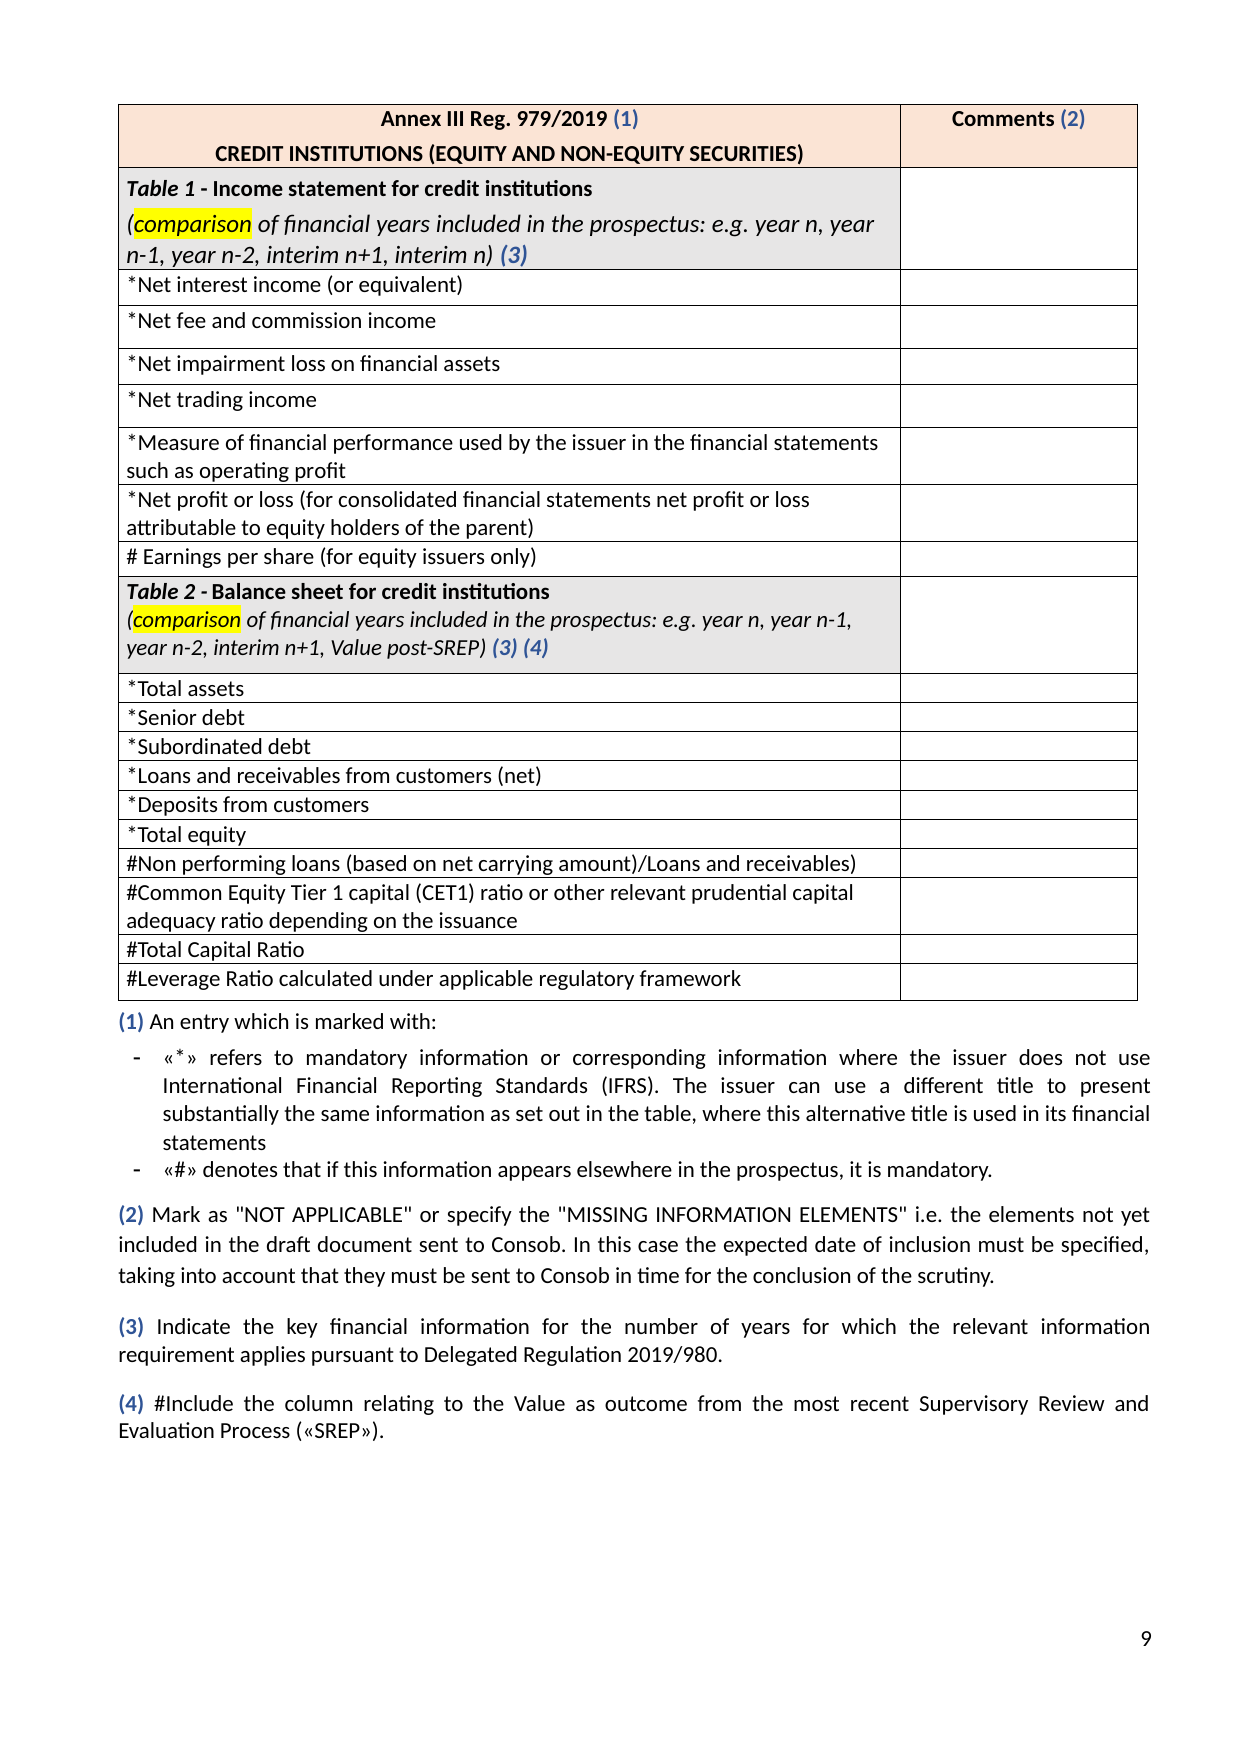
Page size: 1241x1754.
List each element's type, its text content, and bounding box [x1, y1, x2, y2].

table_cell [901, 935, 1137, 963]
text (2) Mark as "NOT APPLICABLE" or specify the "MISSING INFORMATION ELEMENTS" i.e. the elements not yet included in the draft document sent to Consob. In this case the expected date of inclusion must be specified, taking into account that they must be sent to Consob in time for the conclusion of the scrutiny. [118, 1200, 1152, 1289]
table_cell [901, 761, 1137, 789]
table_cell [901, 270, 1137, 305]
table_cell [901, 674, 1137, 702]
table_cell *Net interest income (or equivalent) [119, 270, 900, 305]
table_cell *Net trading income [119, 385, 900, 427]
table_cell #Common Equity Tier 1 capital (CET1) ratio or other relevant prudential capital adequacy ratio depending on the issuance [119, 878, 900, 934]
table_cell [901, 542, 1137, 576]
table_cell *Net impairment loss on financial assets [119, 349, 900, 384]
table_cell *Senior debt [119, 703, 900, 731]
text (1) An entry which is marked with: [118, 1007, 1152, 1035]
table_cell Table 1 - Income statement for credit institutions (comparison of financial years included in the prospectus: e.g. year n, year n-1, year n-2, interim n+1, interim n) (3) [119, 168, 900, 269]
text (4) #Include the column relating to the Value as outcome from the most recent Supervisory Review and Evaluation Process («SREP»). [118, 1389, 1152, 1445]
table_cell [901, 703, 1137, 731]
table_cell *Total equity [119, 820, 900, 848]
table_cell [901, 577, 1137, 673]
table_cell [901, 878, 1137, 934]
table_cell [901, 485, 1137, 541]
table_cell [901, 349, 1137, 384]
list «#» denotes that if this information appears elsewhere in the prospectus, it is mandatory. [133, 1156, 1152, 1184]
table_cell #Leverage Ratio calculated under applicable regulatory framework [119, 964, 900, 1000]
table_cell *Measure of financial performance used by the issuer in the financial statements such as operating profit [119, 428, 900, 484]
table_cell #Non performing loans (based on net carrying amount)/Loans and receivables) [119, 849, 900, 877]
table_cell [901, 820, 1137, 848]
table_cell *Net fee and commission income [119, 306, 900, 348]
table_header Comments (2) [901, 105, 1137, 167]
table_cell *Loans and receivables from customers (net) [119, 761, 900, 789]
table_cell *Subordinated debt [119, 732, 900, 760]
table_cell Table 2 - Balance sheet for credit institutions (comparison of financial years included in the prospectus: e.g. year n, year n-1, year n-2, interim n+1, Value post-SREP) (3) (4) [119, 577, 900, 673]
table_cell [901, 732, 1137, 760]
table_cell *Deposits from customers [119, 791, 900, 819]
table_cell #Total Capital Ratio [119, 935, 900, 963]
table_cell [901, 306, 1137, 348]
table_cell [901, 849, 1137, 877]
list «*» refers to mandatory information or corresponding information where the issuer does not use International Financial Reporting Standards (IFRS). The issuer can use a different title to present substantially the same information as set out in the table, where this alternative title is used in its financial statements [133, 1043, 1152, 1156]
table_header Annex III Reg. 979/2019 (1) CREDIT INSTITUTIONS (EQUITY AND NON-EQUITY SECURITIES) [119, 105, 900, 167]
table_cell *Total assets [119, 674, 900, 702]
table_cell [901, 428, 1137, 484]
table_cell *Net profit or loss (for consolidated financial statements net profit or loss attributable to equity holders of the parent) [119, 485, 900, 541]
table_cell [901, 385, 1137, 427]
table_cell [901, 791, 1137, 819]
table_cell # Earnings per share (for equity issuers only) [119, 542, 900, 576]
table_cell [901, 168, 1137, 269]
table_cell [901, 964, 1137, 1000]
text (3) Indicate the key financial information for the number of years for which the relevant information requirement applies pursuant to Delegated Regulation 2019/980. [118, 1312, 1152, 1368]
